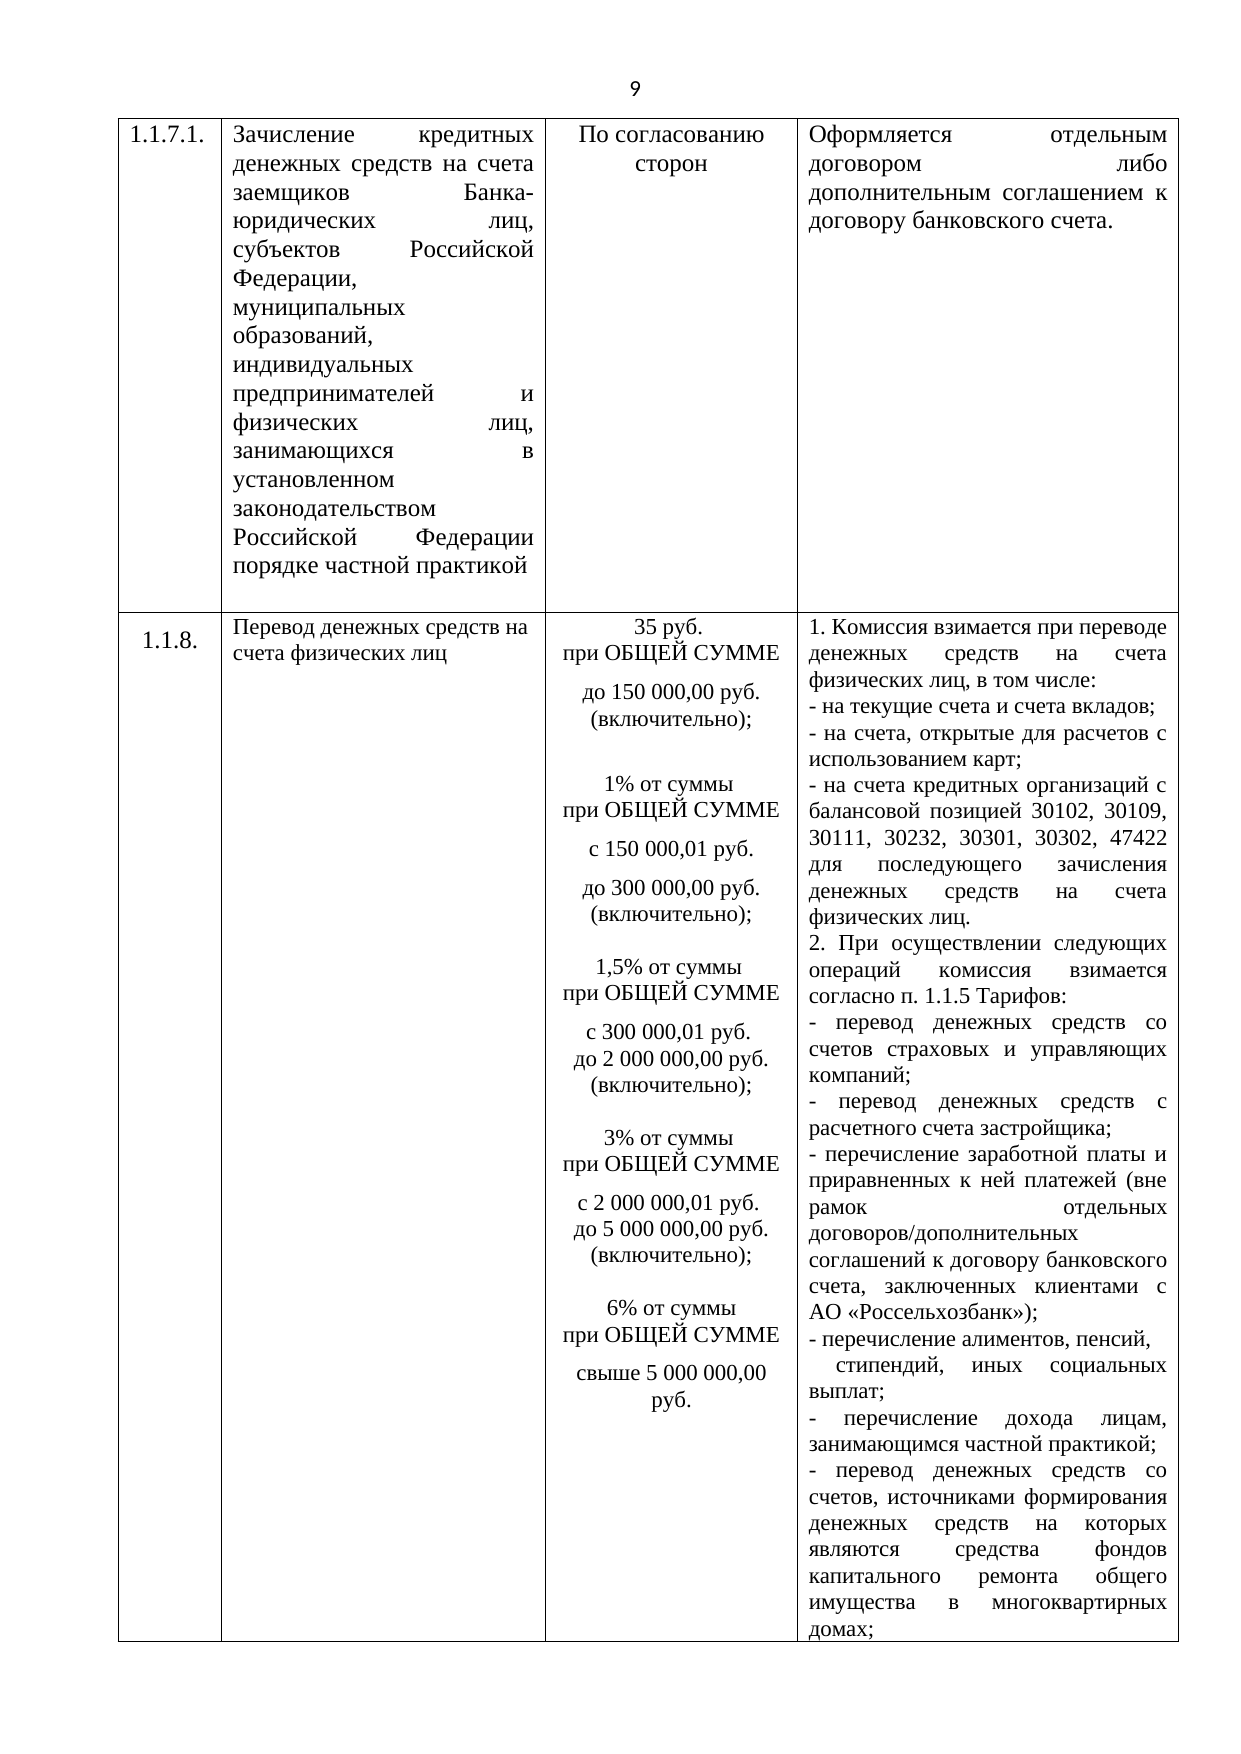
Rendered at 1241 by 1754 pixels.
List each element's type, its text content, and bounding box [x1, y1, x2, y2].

table_cell Зачисление кредитных денежных средств на счета заемщиков Банка- юридических лиц, субъектов Российской Федерации, муниципальных образований, индивидуальных предпринимателей и физических лиц, занимающихся в установленном законодательством Российской Федерации порядке частной практикой [222, 119, 545, 612]
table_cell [798, 613, 1178, 1641]
table_cell 1.1.8. [119, 613, 221, 1641]
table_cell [222, 613, 545, 1641]
table_cell Оформляется отдельным договором либо дополнительным соглашением к договору банковского счета. [798, 119, 1178, 612]
table_cell 1.1.7.1. [119, 119, 221, 612]
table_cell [546, 119, 797, 612]
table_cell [546, 613, 797, 1641]
